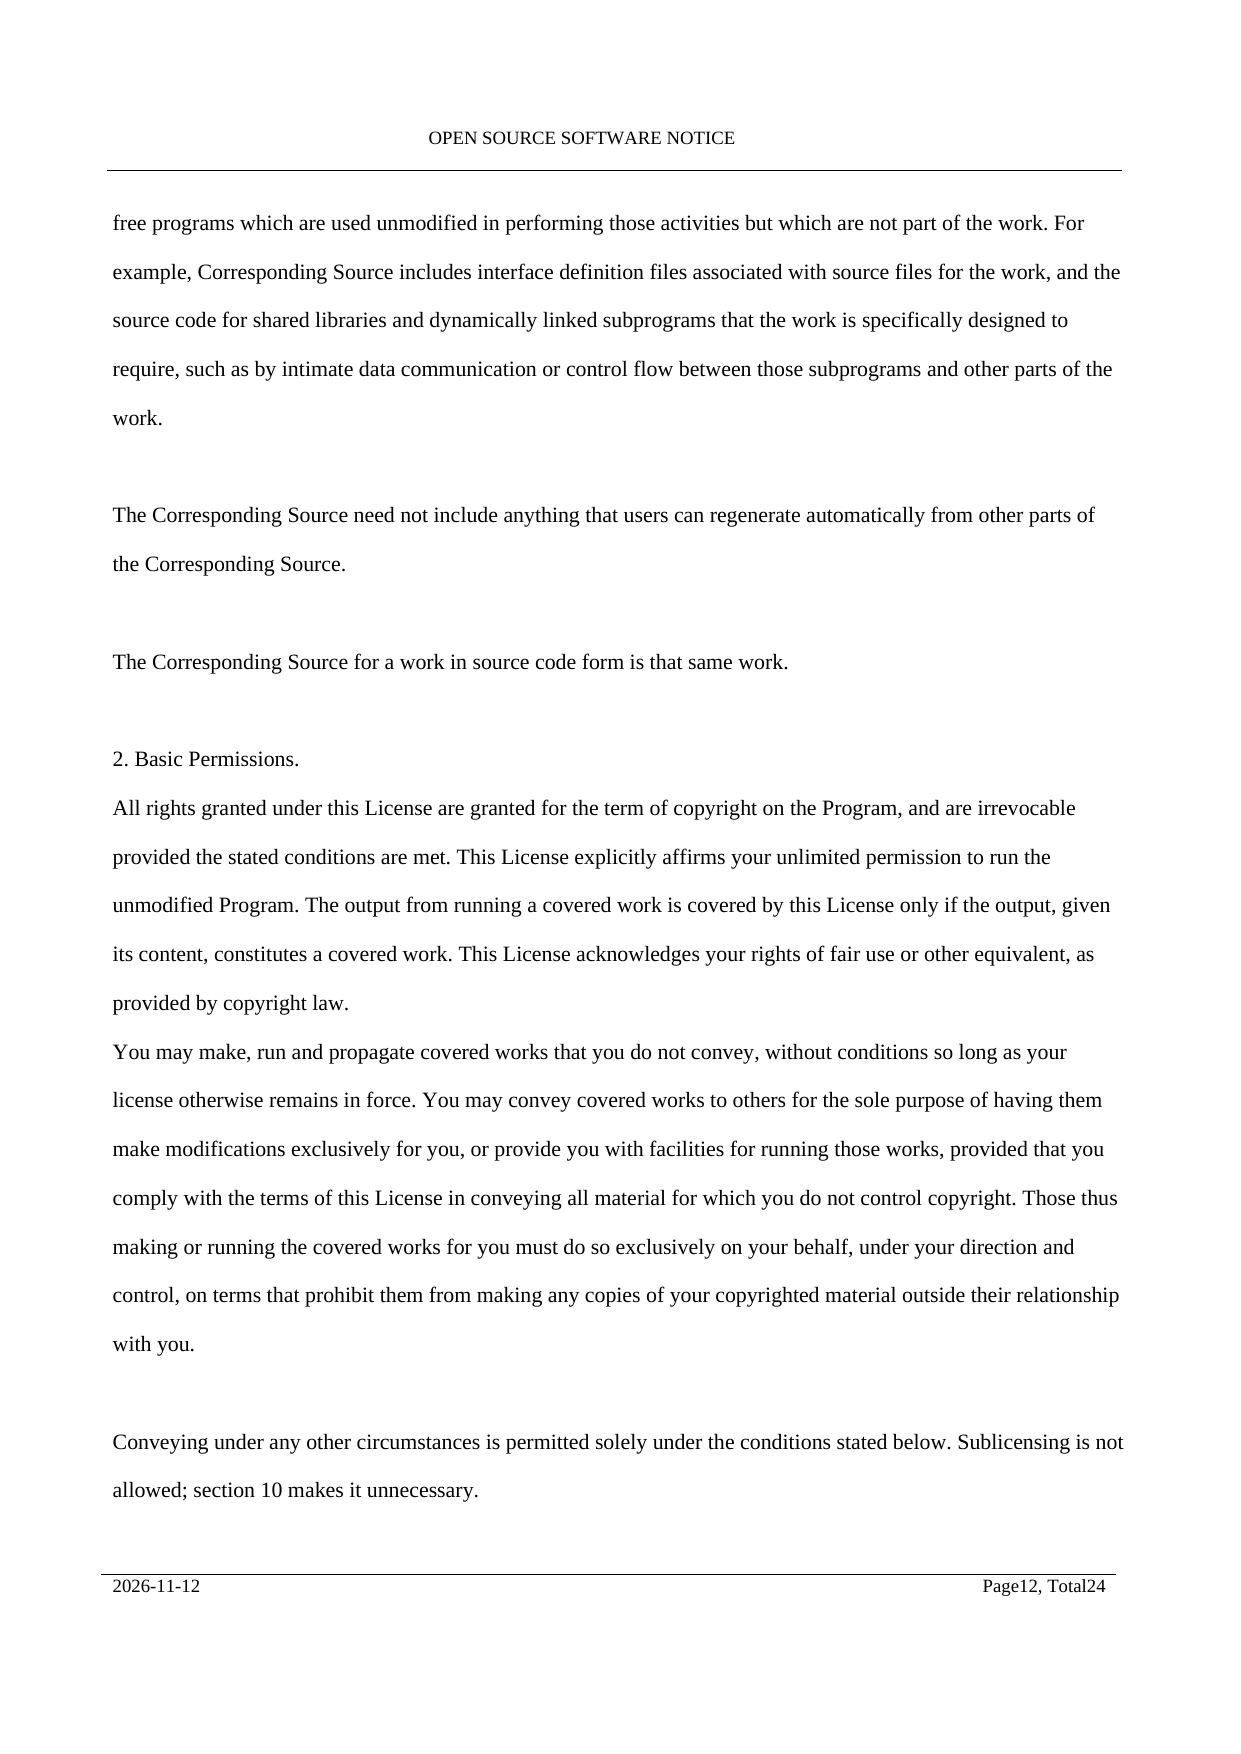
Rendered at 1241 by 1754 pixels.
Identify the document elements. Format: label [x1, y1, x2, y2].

text [112, 206, 1128, 1506]
